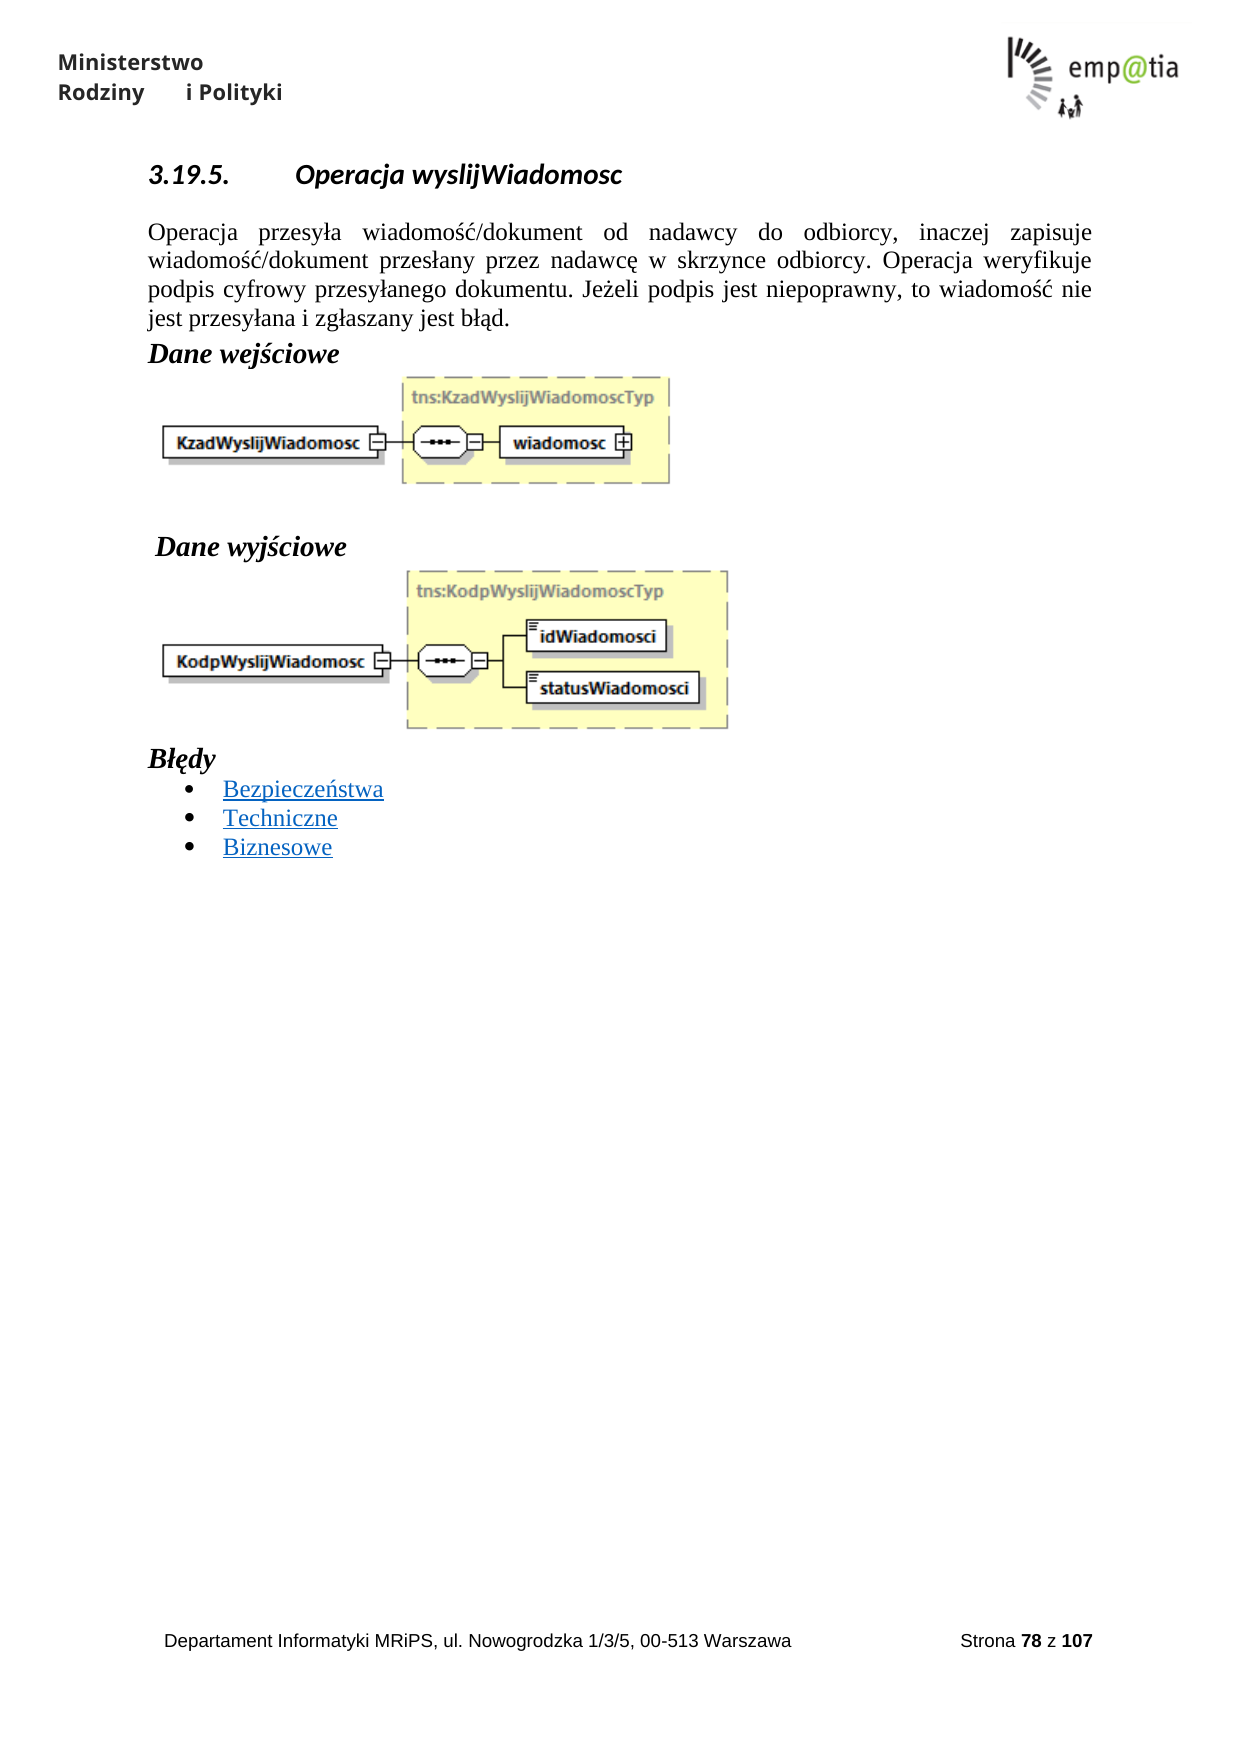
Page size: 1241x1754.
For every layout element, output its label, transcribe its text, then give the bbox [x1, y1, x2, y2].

picture [147, 563, 744, 737]
list Bezpieczeństwa [185, 774, 1093, 803]
subtitle Operacja wyslijWiadomosc [148, 156, 1093, 192]
subtitle Błędy [148, 741, 1093, 774]
list Biznesowe [185, 832, 1093, 861]
picture [147, 369, 703, 492]
list Techniczne [185, 803, 1093, 832]
picture [1001, 22, 1193, 128]
text Operacja przesyła wiadomość/dokument od nadawcy do odbiorcy, inaczej zapisuje wiadomość/dokument przesłany przez nadawcę w skrzynce odbiorcy. Operacja weryfikuje podpis cyfrowy przesyłanego dokumentu. Jeżeli podpis jest niepoprawny, to wiadomość nie jest przesyłana i zgłaszany jest błąd. [148, 217, 1093, 332]
subtitle Dane wyjściowe [148, 529, 1093, 563]
